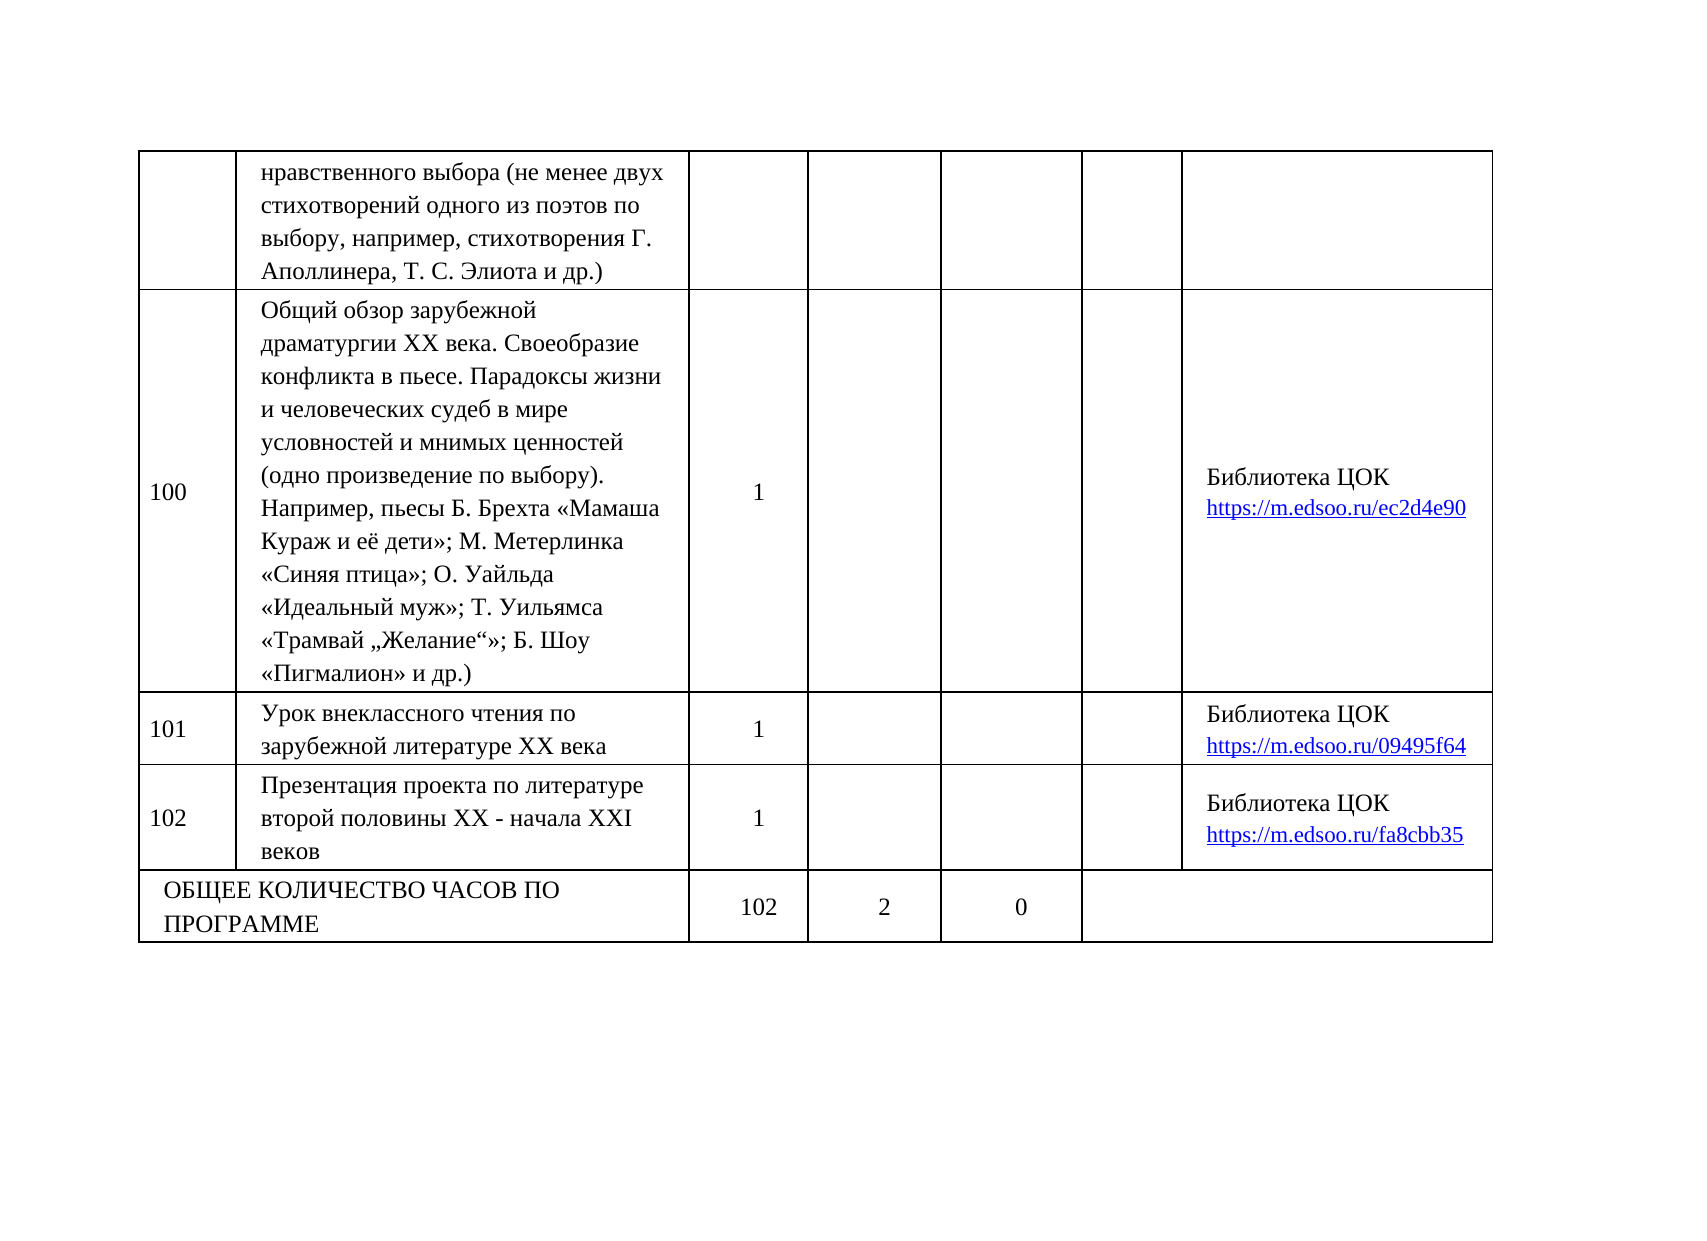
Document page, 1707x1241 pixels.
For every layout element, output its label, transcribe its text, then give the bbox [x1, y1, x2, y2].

table_cell [1083, 765, 1181, 869]
table_cell [942, 290, 1081, 691]
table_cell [1183, 152, 1492, 288]
table_cell 1 [690, 693, 807, 763]
table_cell 102 [140, 765, 235, 869]
table_cell ОБЩЕЕ КОЛИЧЕСТВО ЧАСОВ ПО ПРОГРАММЕ [140, 871, 688, 941]
table_cell 0 [942, 871, 1081, 941]
table_cell 99 [140, 152, 235, 288]
table_cell [1083, 290, 1181, 691]
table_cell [237, 152, 688, 288]
table_cell [1083, 152, 1181, 288]
table_cell [1083, 871, 1492, 941]
table_cell 100 [140, 290, 235, 691]
table_cell [809, 765, 940, 869]
table_cell [942, 693, 1081, 763]
table_cell Библиотека ЦОК https://m.edsoo.ru/fa8cbb35 [1183, 765, 1492, 869]
table_cell 1 [690, 152, 807, 288]
table_cell 102 [690, 871, 807, 941]
table_cell 1 [690, 290, 807, 691]
table_cell [942, 152, 1081, 288]
table_cell Общий обзор зарубежной драматургии ХХ века. Своеобразие конфликта в пьесе. Парадоксы жизни и человеческих судеб в мире условностей и мнимых ценностей (одно произведение по выбору). Например, пьесы Б. Брехта «Мамаша Кураж и её дети»; М. Метерлинка «Синяя птица»; О. Уайльда «Идеальный муж»; Т. Уильямса «Трамвай „Желание“»; Б. Шоу «Пигмалион» и др.) [237, 290, 688, 691]
table_cell 1 [690, 765, 807, 869]
table_cell 2 [809, 871, 940, 941]
table_cell [942, 765, 1081, 869]
table_cell Презентация проекта по литературе второй половины ХХ - начала ХXI веков [237, 765, 688, 869]
table_cell Урок внеклассного чтения по зарубежной литературе ХХ века [237, 693, 688, 763]
table_cell Библиотека ЦОК https://m.edsoo.ru/09495f64 [1183, 693, 1492, 763]
table_cell 101 [140, 693, 235, 763]
table_cell [809, 290, 940, 691]
table_cell [809, 152, 940, 288]
table_cell [1083, 693, 1181, 763]
table_cell Библиотека ЦОК https://m.edsoo.ru/ec2d4e90 [1183, 290, 1492, 691]
table_cell [809, 693, 940, 763]
